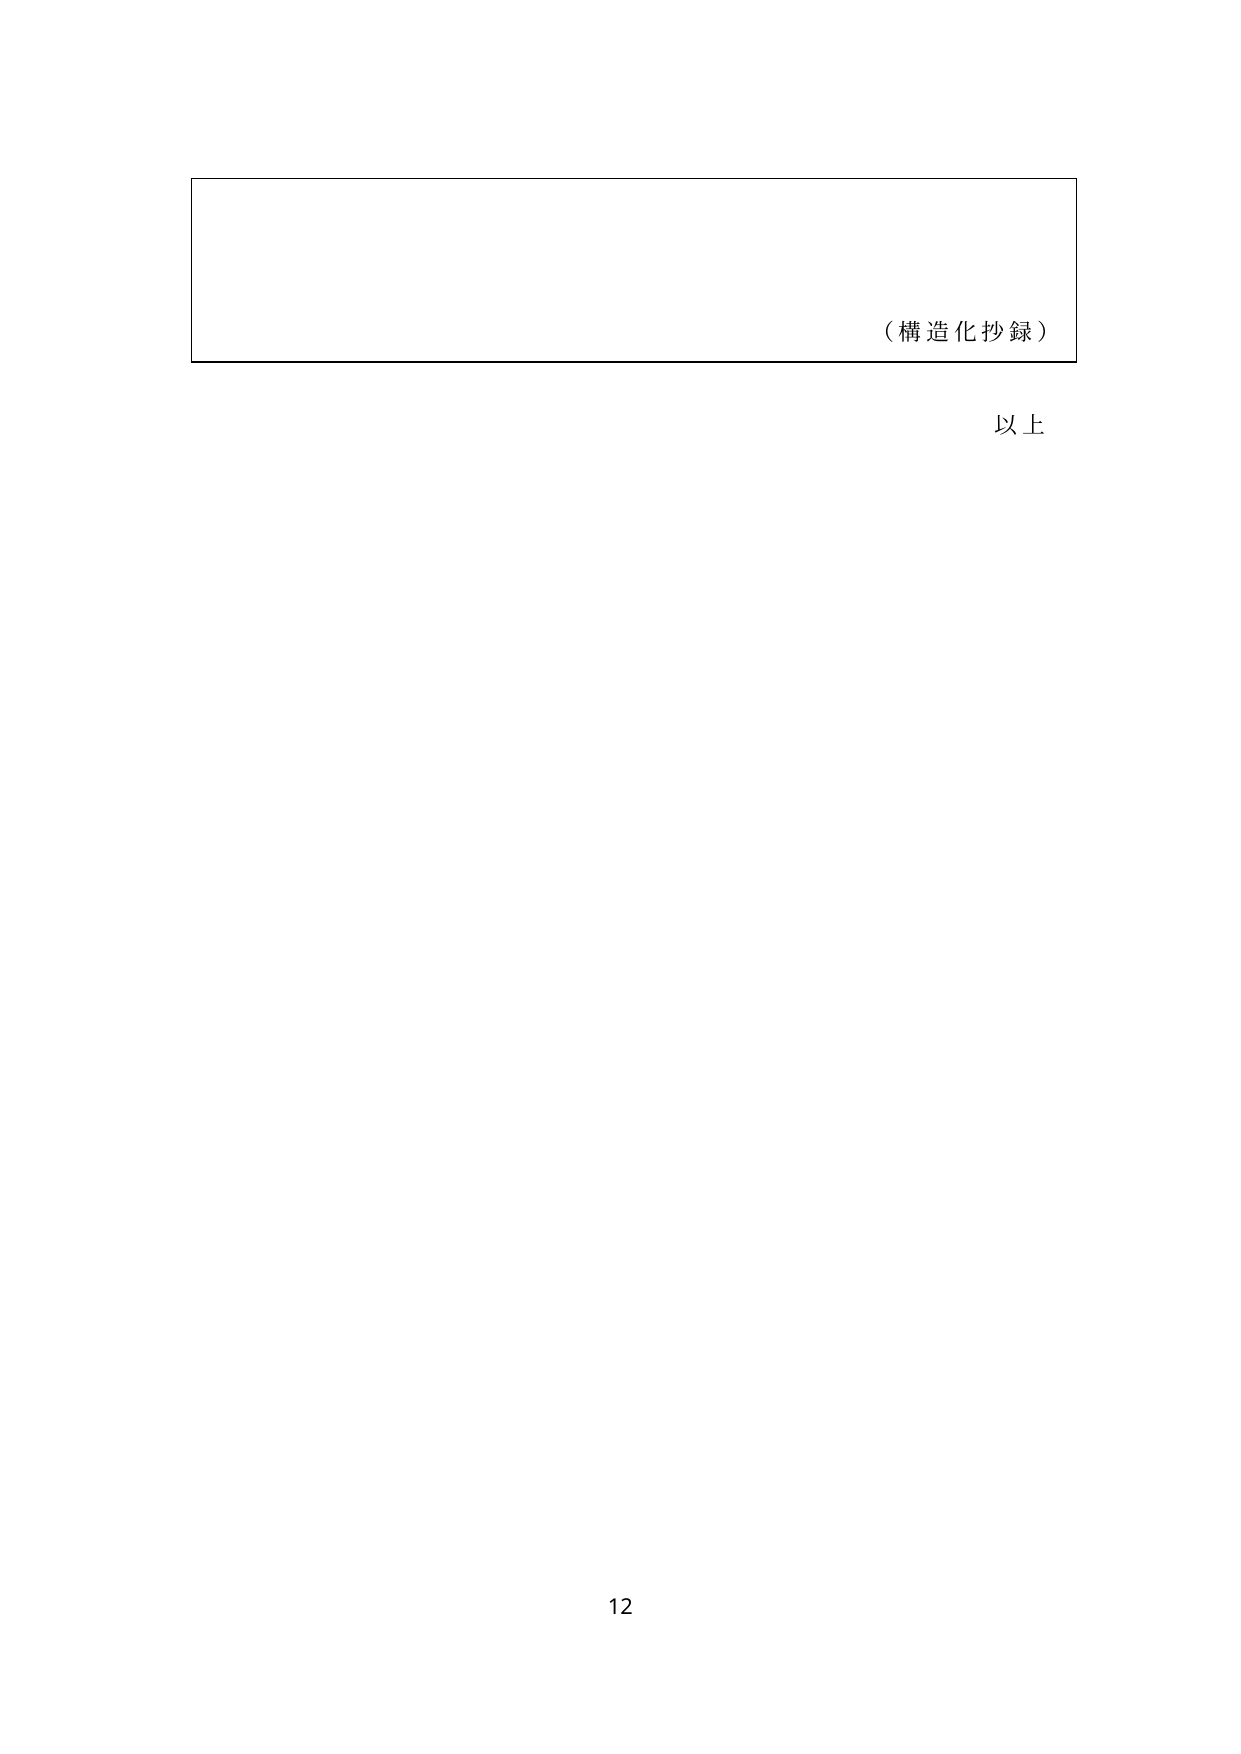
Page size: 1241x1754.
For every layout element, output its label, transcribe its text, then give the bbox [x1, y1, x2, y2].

table_header （構造化抄録） [192, 179, 1076, 361]
text 以上 [191, 393, 1049, 454]
